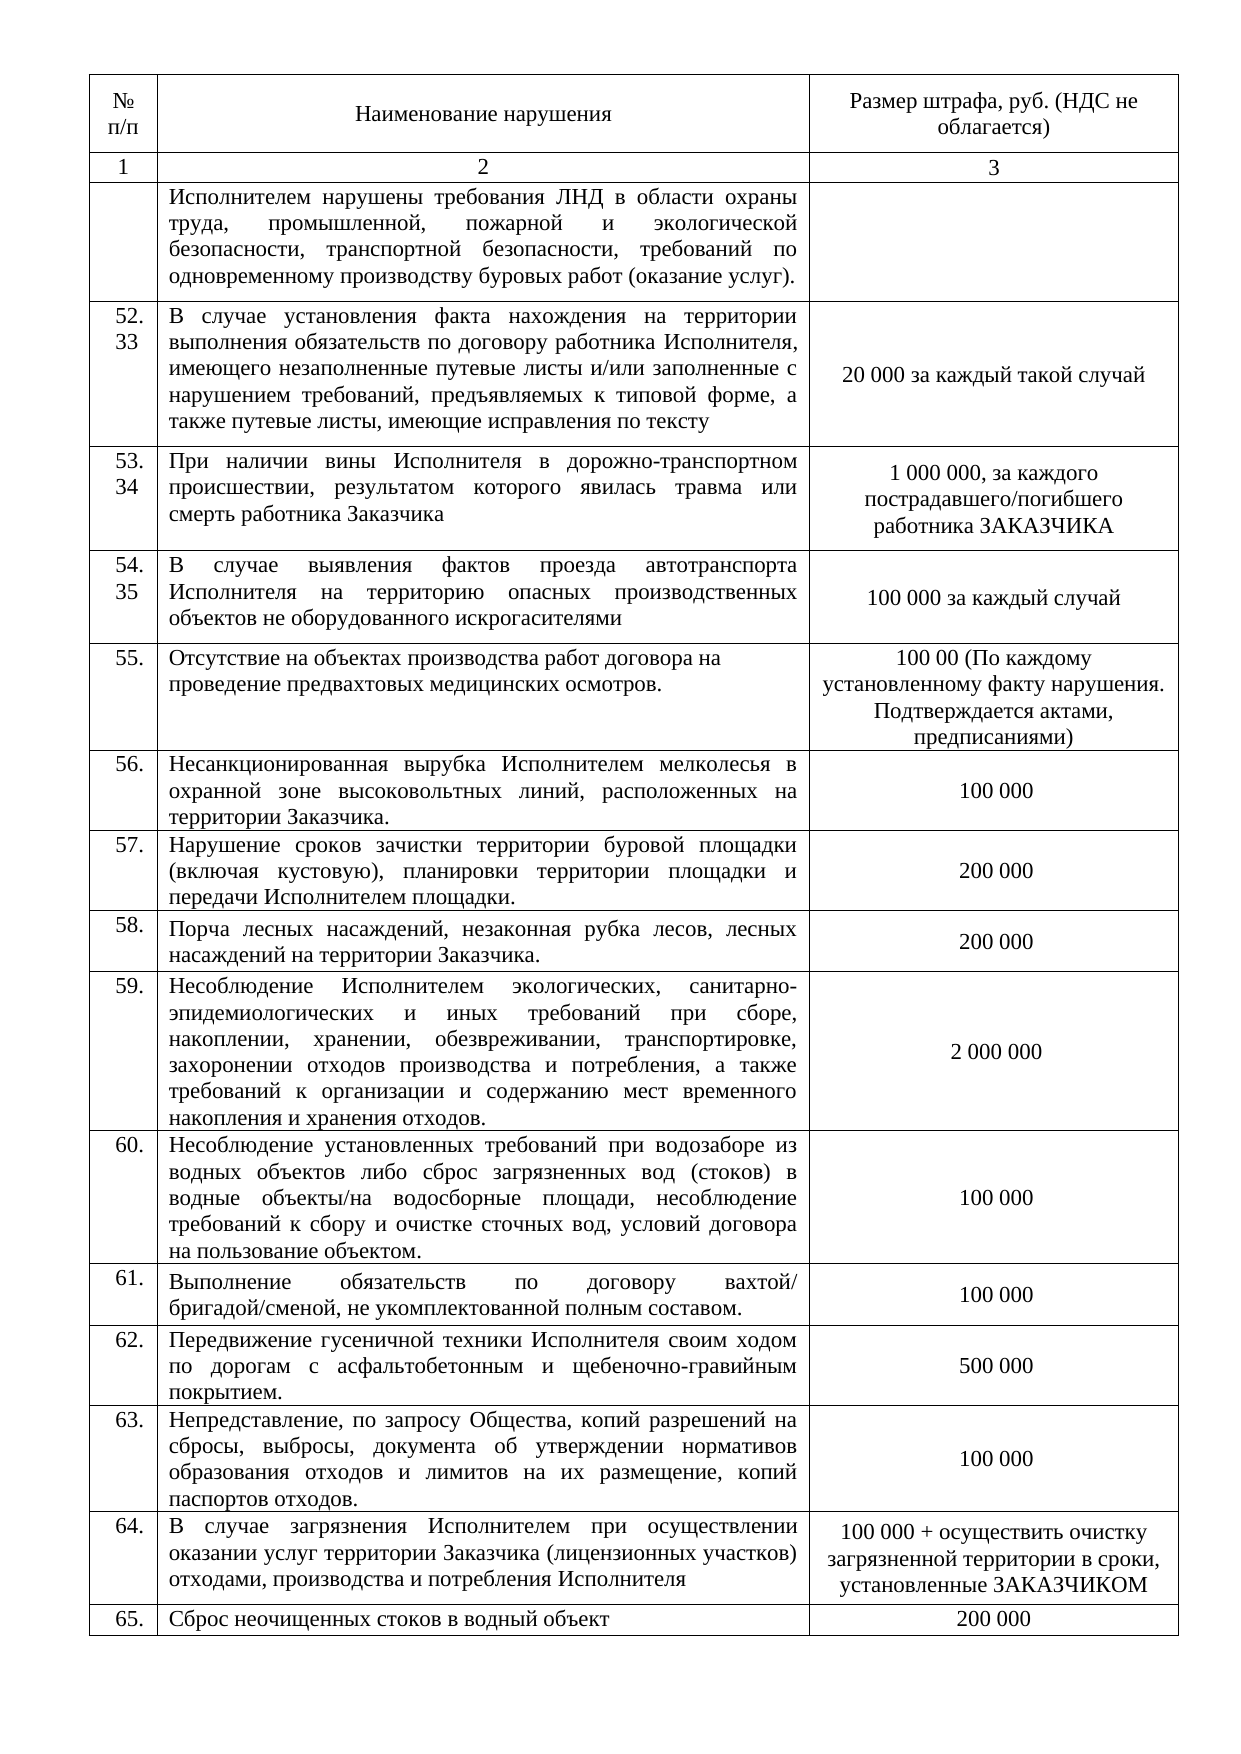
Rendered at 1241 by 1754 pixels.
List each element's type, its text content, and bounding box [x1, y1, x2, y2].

table_cell 100 000 [810, 1131, 1178, 1263]
table_cell [90, 911, 157, 971]
table_cell Несанкционированная вырубка Исполнителем мелколесья в охранной зоне высоковольтных линий, расположенных на территории Заказчика. [158, 751, 809, 829]
table_cell [90, 1264, 157, 1324]
table_cell Несоблюдение установленных требований при водозаборе из водных объектов либо сброс загрязненных вод (стоков) в водные объекты/на водосборные площади, несоблюдение требований к сбору и очистке сточных вод, условий договора на пользование объектом. [158, 1131, 809, 1263]
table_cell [810, 183, 1178, 301]
table_cell 33 [90, 302, 157, 446]
table_cell 2 [158, 153, 809, 182]
table_header Размер штрафа, руб. (НДС не облагается) [810, 75, 1178, 152]
table_cell 100 00 (По каждому установленному факту нарушения. Подтверждается актами, предписаниями) [810, 644, 1178, 749]
table_cell При наличии вины Исполнителя в дорожно-транспортном происшествии, результатом которого явилась травма или смерть работника Заказчика [158, 447, 809, 550]
table_cell [90, 1131, 157, 1263]
table_cell 200 000 [810, 1605, 1178, 1635]
table_cell [90, 1326, 157, 1405]
table_cell [90, 644, 157, 749]
table_cell 1 000 000, за каждого пострадавшего/погибшего работника ЗАКАЗЧИКА [810, 447, 1178, 550]
table_cell 30 [90, 183, 157, 301]
table_cell 20 000 за каждый такой случай [810, 302, 1178, 446]
table_cell 100 000 [810, 1264, 1178, 1324]
table_cell 200 000 [810, 831, 1178, 910]
table_cell Порча лесных насаждений, незаконная рубка лесов, лесных насаждений на территории Заказчика. [158, 911, 809, 971]
table_header Наименование нарушения [158, 75, 809, 152]
table_cell Непредставление, по запросу Общества, копий разрешений на сбросы, выбросы, документа об утверждении нормативов образования отходов и лимитов на их размещение, копий паспортов отходов. [158, 1406, 809, 1511]
table_cell 2 000 000 [810, 972, 1178, 1130]
table_cell В случае загрязнения Исполнителем при осуществлении оказании услуг территории Заказчика (лицензионных участков) отходами, производства и потребления Исполнителя [158, 1512, 809, 1604]
table_cell 100 000 за каждый случай [810, 551, 1178, 643]
table_cell 200 000 [810, 911, 1178, 971]
table_cell Нарушение сроков зачистки территории буровой площадки (включая кустовую), планировки территории площадки и передачи Исполнителем площадки. [158, 831, 809, 910]
table_cell [90, 972, 157, 1130]
table_cell 34 [90, 447, 157, 550]
table_cell [90, 1512, 157, 1604]
table_cell В случае выявления фактов проезда автотранспорта Исполнителя на территорию опасных производственных объектов не оборудованного искрогасителями [158, 551, 809, 643]
table_cell [90, 1605, 157, 1635]
table_cell Передвижение гусеничной техники Исполнителя своим ходом по дорогам с асфальтобетонным и щебеночно-гравийным покрытием. [158, 1326, 809, 1405]
table_cell 500 000 [810, 1326, 1178, 1405]
table_cell 100 000 [810, 1406, 1178, 1511]
table_cell [90, 751, 157, 829]
table_cell Несоблюдение Исполнителем экологических, санитарно-эпидемиологических и иных требований при сборе, накоплении, хранении, обезвреживании, транспортировке, захоронении отходов производства и потребления, а также требований к организации и содержанию мест временного накопления и хранения отходов. [158, 972, 809, 1130]
table_cell [90, 831, 157, 910]
table_header № п/п [90, 75, 157, 152]
table_cell 1 [90, 153, 157, 182]
table_cell Выполнение обязательств по договору вахтой/ бригадой/сменой, не укомплектованной полным составом. [158, 1264, 809, 1324]
table_cell [90, 1406, 157, 1511]
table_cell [158, 1605, 809, 1635]
table_cell 35 [90, 551, 157, 643]
table_cell В случае установления факта нахождения на территории выполнения обязательств по договору работника Исполнителя, имеющего незаполненные путевые листы и/или заполненные с нарушением требований, предъявляемых к типовой форме, а также путевые листы, имеющие исправления по тексту [158, 302, 809, 446]
table_cell 3 [810, 153, 1178, 182]
table_cell Отсутствие на объектах производства работ договора на проведение предвахтовых медицинских осмотров. [158, 644, 809, 749]
table_cell 100 000 + осуществить очистку загрязненной территории в сроки, установленные ЗАКАЗЧИКОМ [810, 1512, 1178, 1604]
table_cell 100 000 [810, 751, 1178, 829]
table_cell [158, 183, 809, 301]
